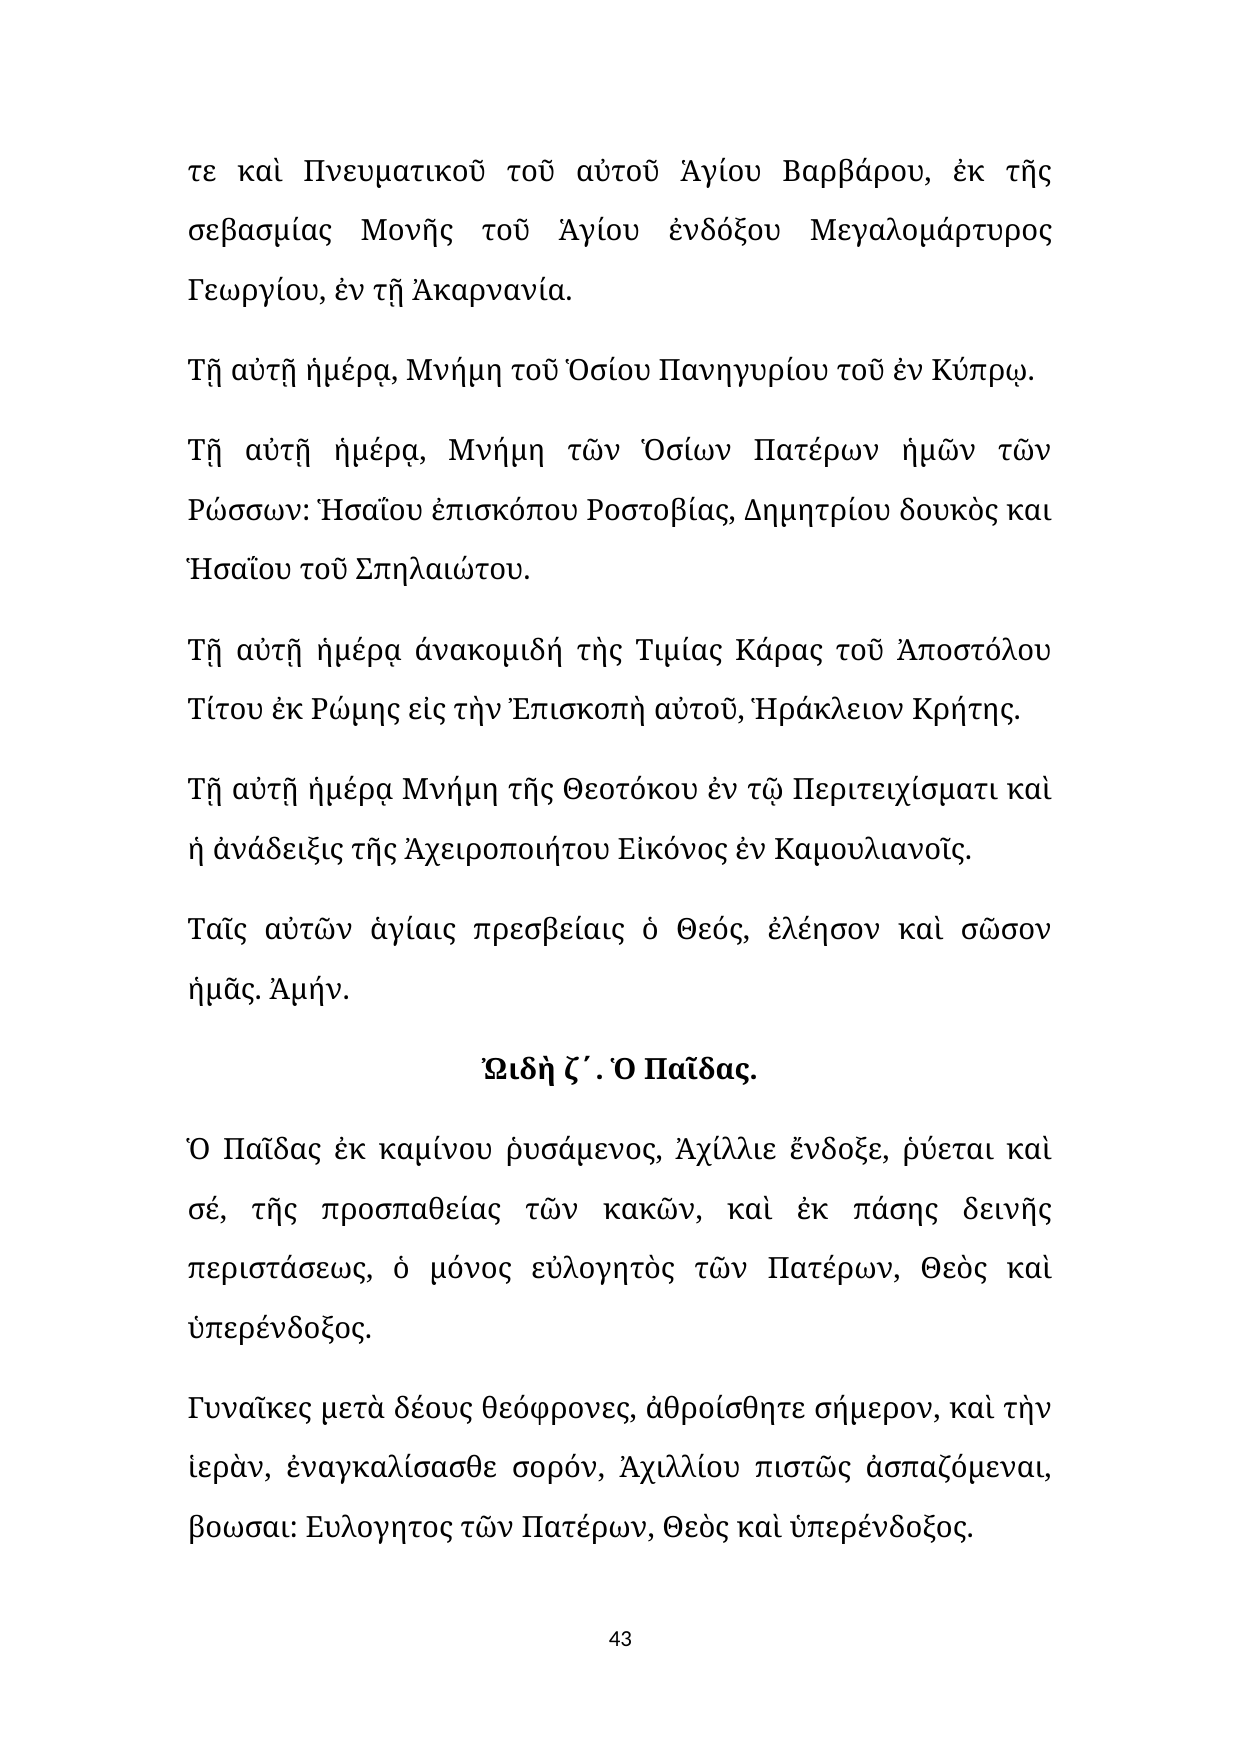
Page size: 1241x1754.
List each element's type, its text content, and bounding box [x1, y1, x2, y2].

text ᾨδὴ ζ´. Ὁ Παῖδας. [187, 1048, 1053, 1088]
text Τῇ αὐτῇ ἡμέρᾳ Μνήμη τῆς Θεοτόκου ἐν τῷ Περιτειχίσματι καὶ ἡ ἀνάδειξις τῆς Ἀχειροποιήτου Εἰκόνος ἐν Καμουλιανοῖς. [187, 769, 1053, 868]
text Τῇ αὐτῇ ἡμέρᾳ, Μνήμη τῶν Ὁσίων Πατέρων ἡμῶν τῶν Ρώσσων: Ἡσαΐου ἐπισκόπου Ροστοβίας, Δημητρίου δουκὸς και Ἡσαΐου τοῦ Σπηλαιώτου. [187, 429, 1053, 588]
text Ὁ Παῖδας ἐκ καμίνου ῥυσάμενος, Ἀχίλλιε ἔνδοξε, ῥύεται καὶ σέ, τῆς προσπαθείας τῶν κακῶν, καὶ ἐκ πάσης δεινῆς περιστάσεως, ὁ μόνος εὐλογητὸς τῶν Πατέρων, Θεὸς καὶ ὑπερένδοξος. [187, 1128, 1053, 1347]
text Ταῖς αὐτῶν ἁγίαις πρεσβείαις ὁ Θεός, ἐλέησον καὶ σῶσον ἡμᾶς. Ἀμήν. [187, 908, 1053, 1008]
text Γυναῖκες μετὰ δέους θεόφρονες, ἀθροίσθητε σήμερον, καὶ τὴν ἱερὰν, ἐναγκαλίσασθε σορόν, Ἀχιλλίου πιστῶς ἀσπαζόμεναι, βοωσαι: Ευλογητος τῶν Πατέρων, Θεὸς καὶ ὑπερένδοξος. [187, 1387, 1053, 1546]
text Τῇ αὐτῇ ἡμέρᾳ άνακομιδή τὴς Τιμίας Κάρας τοῦ Ἀποστόλου Τίτου ἐκ Ρώμης εἰς τὴν Ἐπισκοπὴ αὐτοῦ, Ἡράκλειον Κρήτης. [187, 629, 1053, 728]
text Τῇ αὐτῇ ἡμέρᾳ, Μνήμη τοῦ Ὁσίου Πανηγυρίου τοῦ ἐν Κύπρῳ. [187, 349, 1053, 389]
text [187, 150, 1053, 309]
